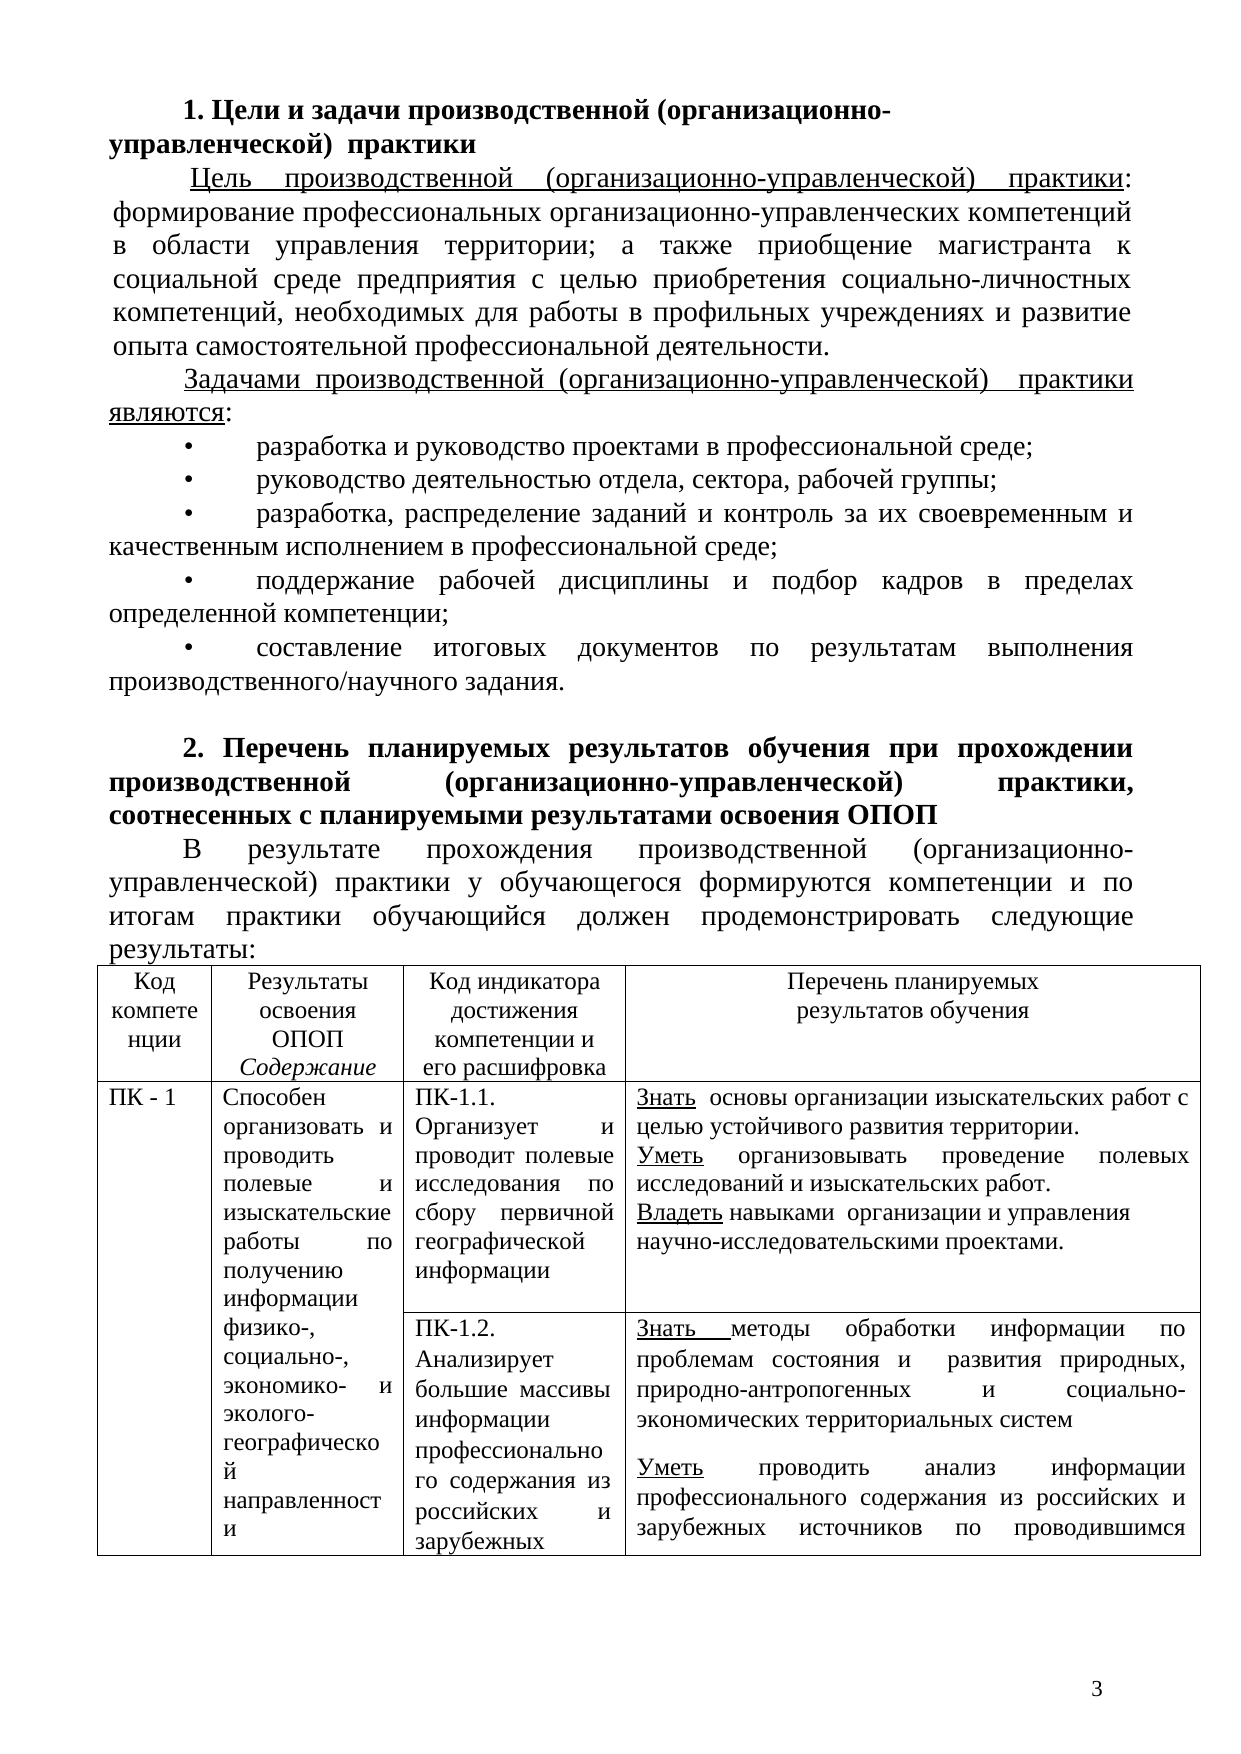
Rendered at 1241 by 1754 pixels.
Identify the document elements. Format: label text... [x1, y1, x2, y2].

table_header Перечень планируемых результатов обучения [626, 966, 1200, 1081]
text • составление итоговых документов по результатам выполнения производственного/научного задания. [108, 630, 1134, 697]
table_cell ПК-1.1. Организует и проводит полевые исследования по сбору первичной географической информации [404, 1082, 625, 1312]
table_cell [626, 1313, 1200, 1555]
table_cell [404, 1313, 625, 1555]
text • поддержание рабочей дисциплины и подбор кадров в пределах определенной компетенции; [108, 563, 1134, 630]
text • разработка, распределение заданий и контроль за их своевременным и качественным исполнением в профессиональной среде; [108, 496, 1134, 563]
text 1. Цели и задачи производственной (организационно-управленческой) практики [108, 92, 1093, 160]
text Цель производственной (организационно-управленческой) практики: формирование профессиональных организационно-управленческих компетенций в области управления территории; а также приобщение магистранта к социальной среде предприятия с целью приобретения социально-личностных компетенций, необходимых для работы в профильных учреждениях и развитие опыта самостоятельной профессиональной деятельности. [113, 160, 1132, 361]
text Задачами производственной (организационно-управленческой) практики являются: [108, 361, 1134, 428]
text В результате прохождения производственной (организационно-управленческой) практики у обучающегося формируются компетенции и по итогам практики обучающийся должен продемонстрировать следующие результаты: [108, 831, 1134, 965]
table_cell ПК - 1 [98, 1082, 211, 1555]
table_header Код компетенции [98, 966, 211, 1081]
table_header Результаты освоения ОПОП Содержание [212, 966, 403, 1081]
table_header Код индикатора достижения компетенции и его расшифровка [404, 966, 625, 1081]
text • руководство деятельностью отдела, сектора, рабочей группы; [108, 462, 1134, 496]
text • разработка и руководство проектами в профессиональной среде; [108, 428, 1134, 462]
text 2. Перечень планируемых результатов обучения при прохождении производственной (организационно-управленческой) практики, соотнесенных с планируемыми результатами освоения ОПОП [108, 730, 1134, 831]
table_cell Знать основы организации изыскательских работ с целью устойчивого развития территории. Уметь организовывать проведение полевых исследований и изыскательских работ. Владеть навыками организации и управления научно-исследовательскими проектами. [626, 1082, 1200, 1312]
table_cell Способен организовать и проводить полевые и изыскательские работы по получению информации физико-, социально-, экономико- и эколого-географической направленности [212, 1082, 403, 1555]
